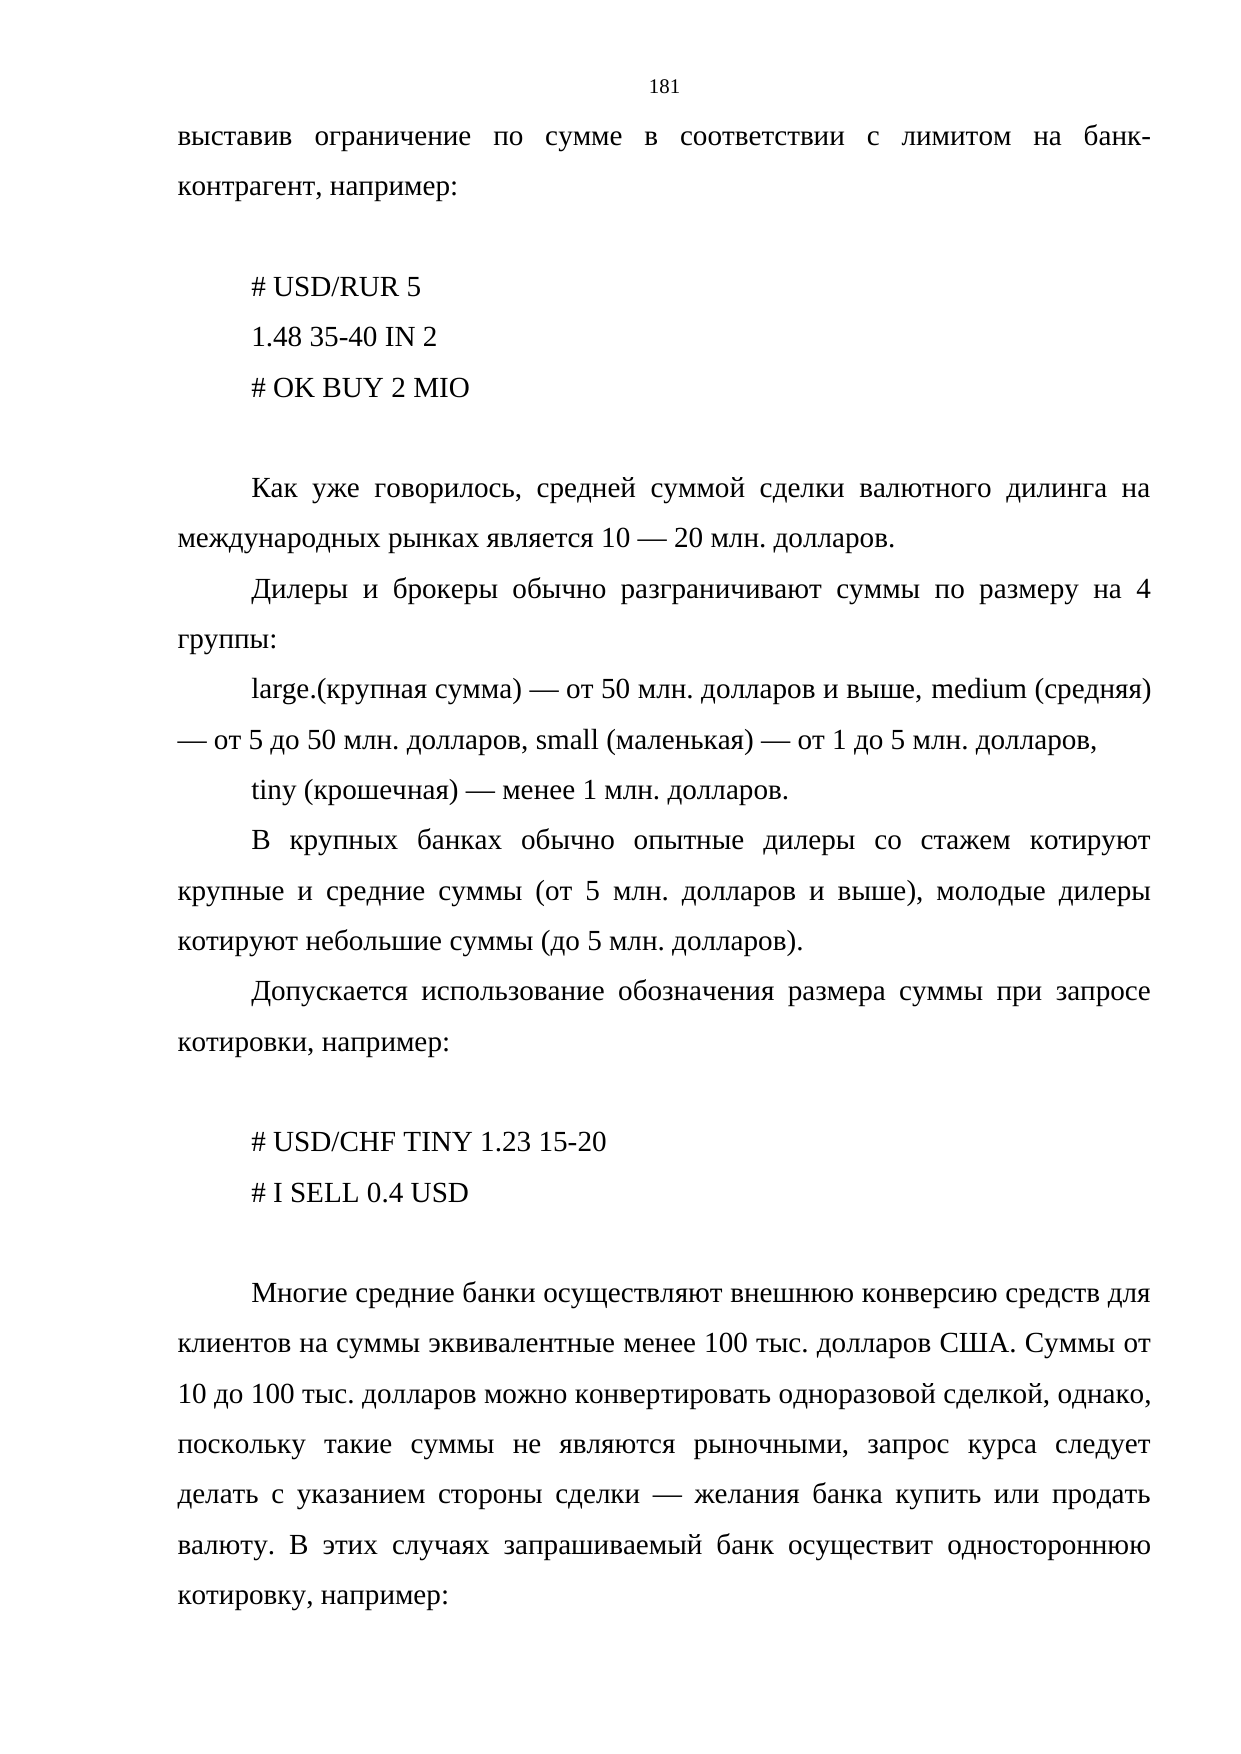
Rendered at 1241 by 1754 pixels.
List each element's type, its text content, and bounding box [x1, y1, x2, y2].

text Допускается использование обозначения размера суммы при запросе котировки, например: [177, 973, 1152, 1057]
text Многие средние банки осуществляют внешнюю конверсию средств для клиентов на суммы эквивалентные менее 100 тыс. долларов США. Суммы от 10 до 100 тыс. долларов можно конвертировать одноразовой сделкой, однако, поскольку такие суммы не являются рыночными, запрос курса следует делать с указанием стороны сделки — желания банка купить или продать валюту. В этих случаях запрашиваемый банк осуществит одностороннюю котировку, например: [177, 1275, 1152, 1611]
text # USD/CHF TINY 1.23 15-20 [177, 1124, 1152, 1158]
text # OK BUY 2 MIO [177, 370, 1152, 403]
text В крупных банках обычно опытные дилеры со стажем котируют крупные и средние суммы (от 5 млн. долларов и выше), молодые дилеры котируют небольшие суммы (до 5 млн. долларов). [177, 822, 1152, 957]
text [177, 118, 1152, 202]
text Как уже говорилось, средней суммой сделки валютного дилинга на международных рынках является 10 — 20 млн. долларов. [177, 470, 1152, 554]
text # USD/RUR 5 [177, 269, 1152, 303]
text large.(крупная сумма) — от 50 млн. долларов и выше, medium (средняя) — от 5 до 50 млн. долларов, small (маленькая) — от 1 до 5 млн. долларов, [177, 672, 1152, 755]
text Дилеры и брокеры обычно разграничивают суммы по размеру на 4 группы: [177, 571, 1152, 655]
text 1.48 35-40 IN 2 [177, 319, 1152, 353]
text tiny (крошечная) — менее 1 млн. долларов. [177, 772, 1152, 806]
text # I SELL 0.4 USD [177, 1175, 1152, 1208]
